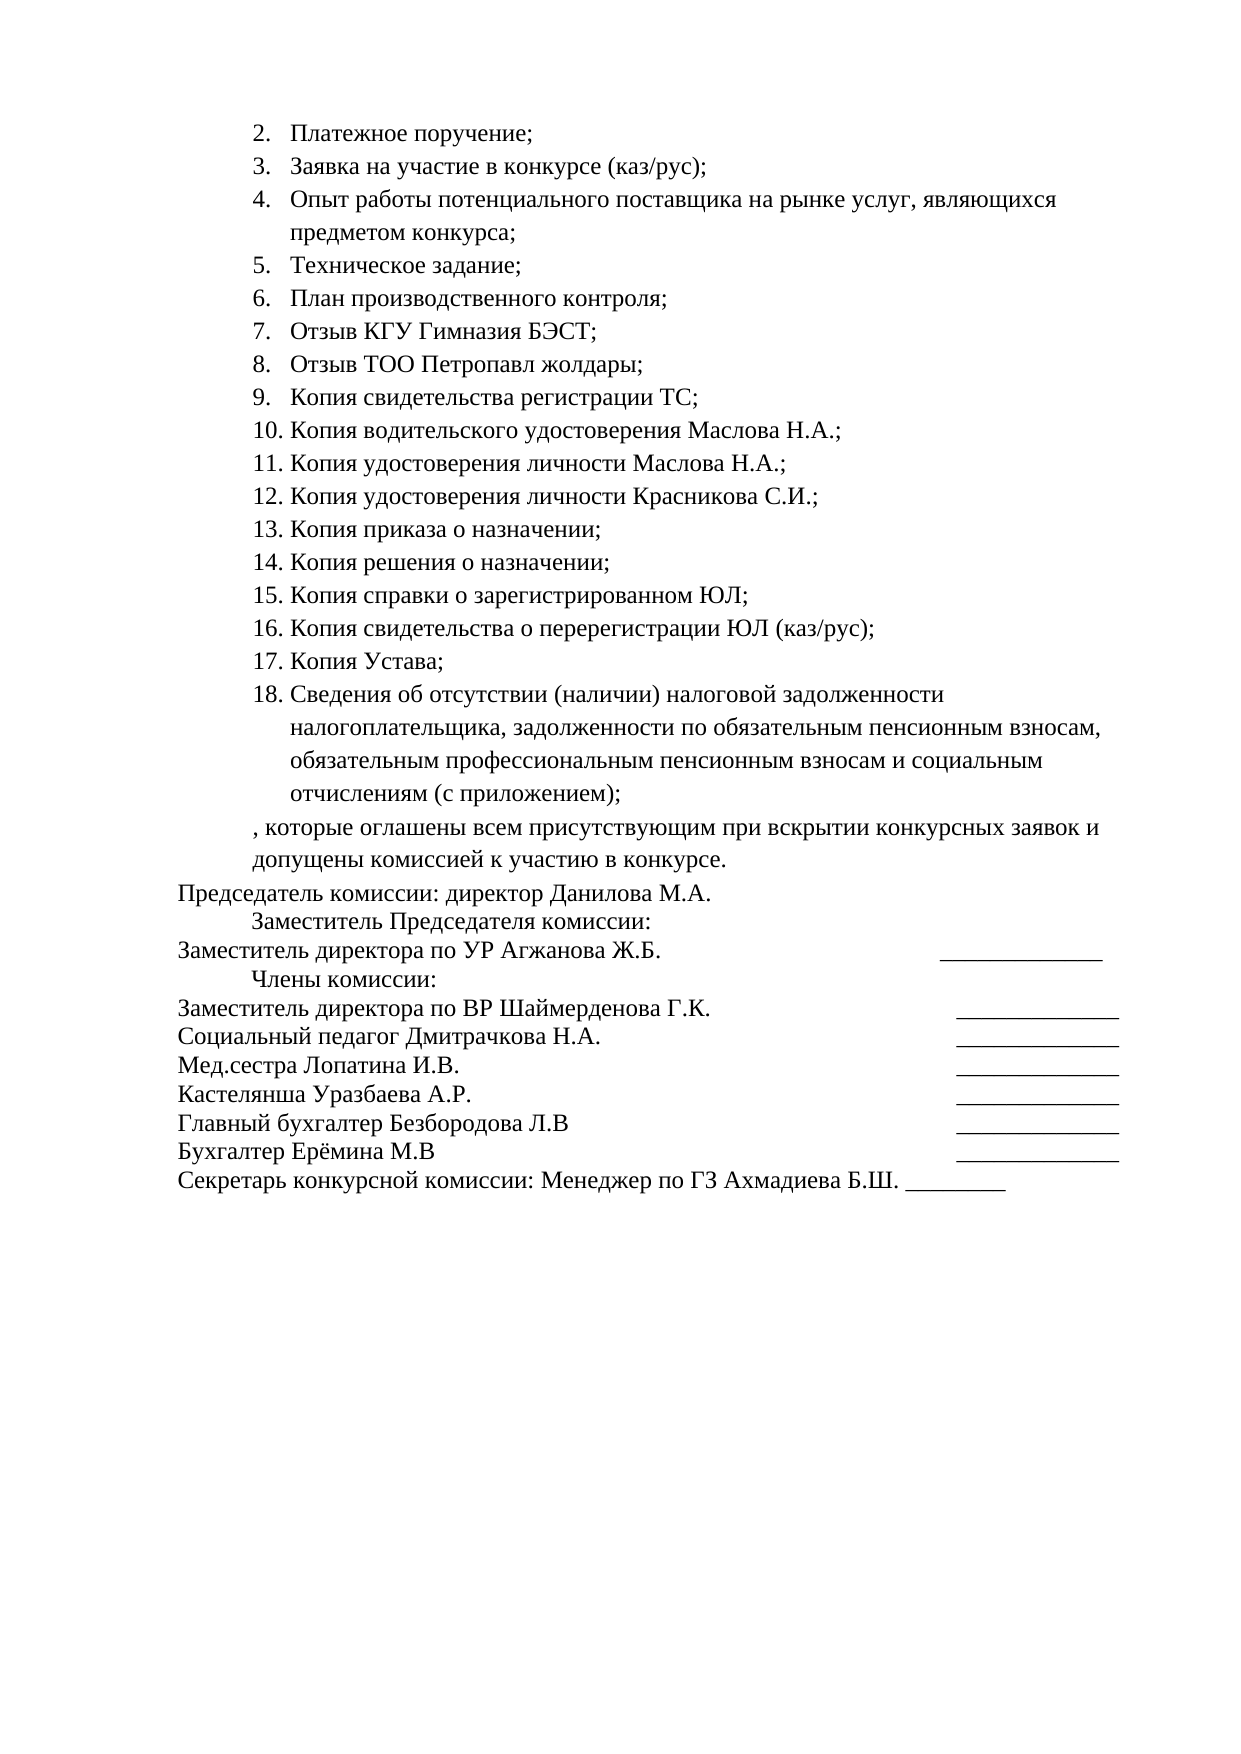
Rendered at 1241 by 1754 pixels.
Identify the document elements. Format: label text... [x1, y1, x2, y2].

text Секретарь конкурсной комиссии: Менеджер по ГЗ Ахмадиева Б.Ш. ________ [177, 1165, 1152, 1194]
list Копия свидетельства о перерегистрации ЮЛ (каз/рус); [252, 613, 1152, 642]
list Копия Устава; [252, 646, 1152, 675]
text Мед.сестра Лопатина И.В. _____________ [177, 1050, 1152, 1079]
text Бухгалтер Ерёмина М.В _____________ [177, 1136, 1152, 1165]
list Платежное поручение; [252, 118, 1152, 147]
list Техническое задание; [252, 250, 1152, 279]
text Главный бухгалтер Безбородова Л.В _____________ [177, 1108, 1152, 1136]
text Кастелянша Уразбаева А.Р. _____________ [177, 1079, 1152, 1108]
text Заместитель директора по УР Агжанова Ж.Б. _____________ [177, 935, 1152, 964]
list Копия удостоверения личности Красникова С.И.; [252, 481, 1152, 510]
list Копия удостоверения личности Маслова Н.А.; [252, 448, 1152, 477]
text Социальный педагог Дмитрачкова Н.А. _____________ [177, 1021, 1152, 1050]
list , которые оглашены всем присутствующим при вскрытии конкурсных заявок и допущены комиссией к участию в конкурсе. [252, 812, 1152, 873]
list Сведения об отсутствии (наличии) налоговой задолженности налогоплательщика, задолженности по обязательным пенсионным взносам, обязательным профессиональным пенсионным взносам и социальным отчислениям (с приложением); [252, 679, 1152, 807]
list Отзыв ТОО Петропавл жолдары; [252, 349, 1152, 378]
list Заявка на участие в конкурсе (каз/рус); [252, 151, 1152, 180]
list Копия справки о зарегистрированном ЮЛ; [252, 580, 1152, 609]
list План производственного контроля; [252, 283, 1152, 312]
list Копия свидетельства регистрации ТС; [252, 382, 1152, 411]
list Копия решения о назначении; [252, 547, 1152, 576]
list Опыт работы потенциального поставщика на рынке услуг, являющихся предметом конкурса; [252, 184, 1152, 246]
text Члены комиссии: [177, 964, 1152, 993]
text Председатель комиссии: директор Данилова М.А. [177, 878, 1152, 906]
list Копия водительского удостоверения Маслова Н.А.; [252, 415, 1152, 444]
text Заместитель директора по ВР Шаймерденова Г.К. _____________ [177, 993, 1152, 1021]
list Отзыв КГУ Гимназия БЭСТ; [252, 316, 1152, 345]
list Копия приказа о назначении; [252, 514, 1152, 543]
text Заместитель Председателя комиссии: [177, 906, 1152, 935]
